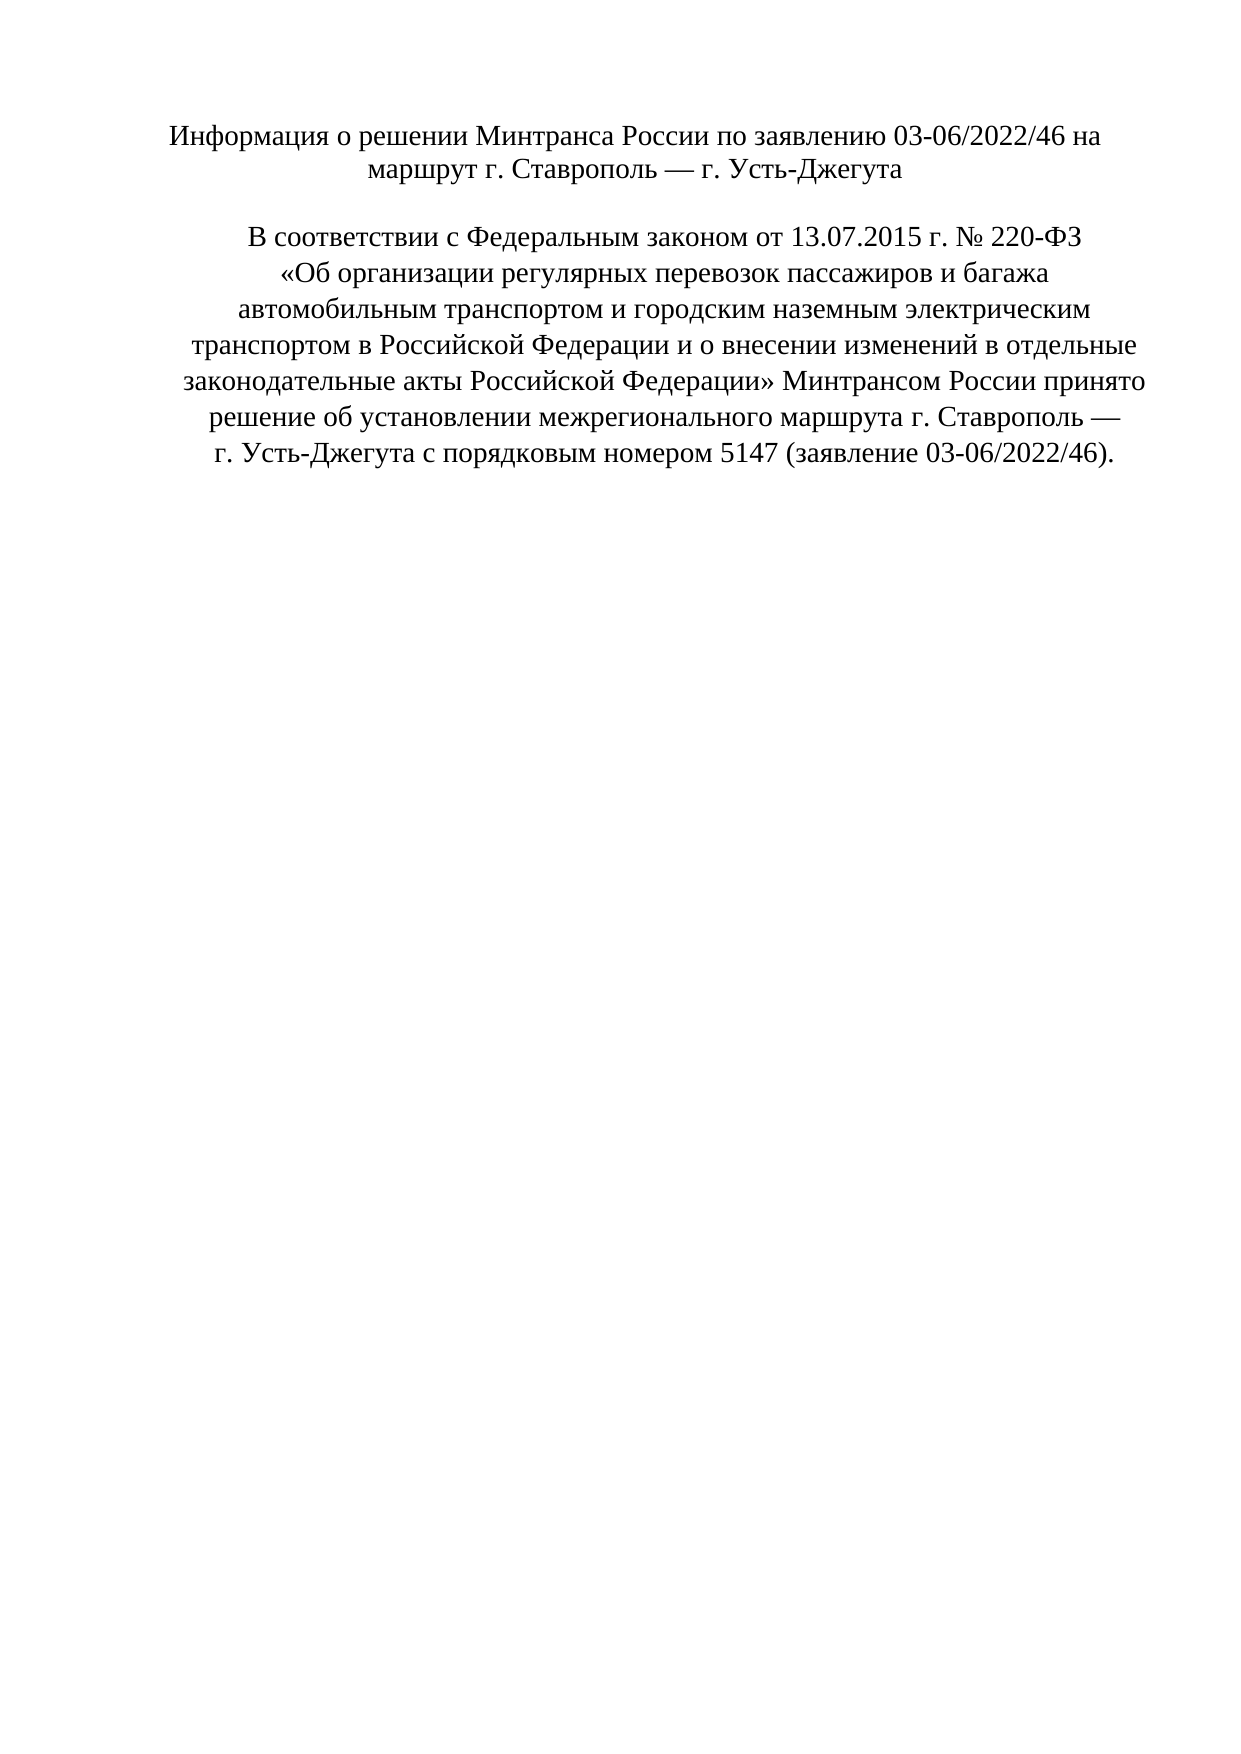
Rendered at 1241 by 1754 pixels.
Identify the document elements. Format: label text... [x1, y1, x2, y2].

text В соответствии с Федеральным законом от 13.07.2015 г. № 220-ФЗ «Об организации регулярных перевозок пассажиров и багажа автомобильным транспортом и городским наземным электрическим транспортом в Российской Федерации и о внесении изменений в отдельные законодательные акты Российской Федерации» Минтрансом России принято решение об установлении межрегионального маршрута г. Ставрополь — г. Усть-Джегута с порядковым номером 5147 (заявление 03-06/2022/46). [177, 219, 1152, 469]
text Информация о решении Минтранса России по заявлению 03-06/2022/46 на маршрут г. Ставрополь — г. Усть-Джегута [118, 118, 1152, 185]
